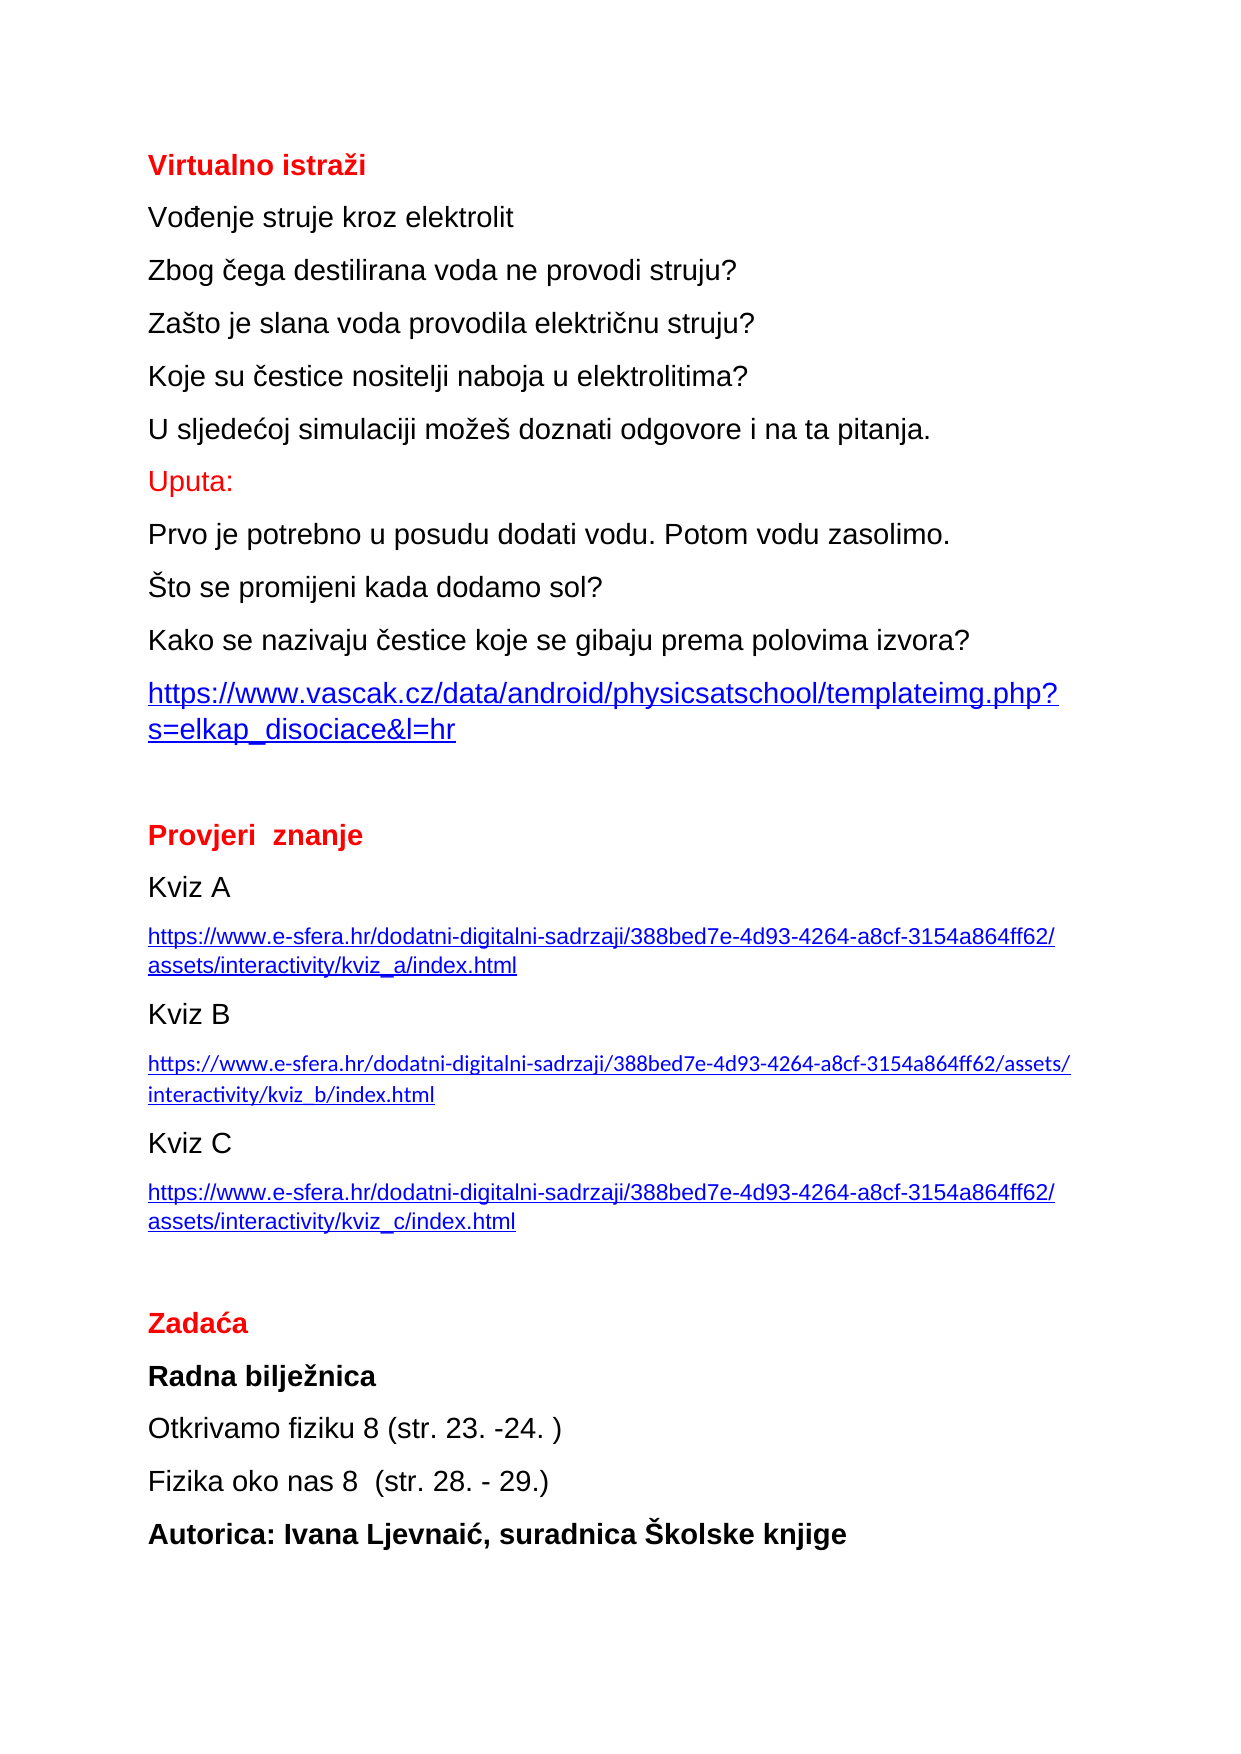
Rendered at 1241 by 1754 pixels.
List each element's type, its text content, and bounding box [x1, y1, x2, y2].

text Uputa: [148, 464, 1093, 498]
text Kako se nazivaju čestice koje se gibaju prema polovima izvora? [148, 623, 1093, 656]
text https://www.e-sfera.hr/dodatni-digitalni-sadrzaji/388bed7e-4d93-4264-a8cf-3154a864ff62/assets/interactivity/kviz_c/index.html [148, 1179, 1093, 1234]
text Provjeri znanje [148, 817, 1093, 851]
text Zbog čega destilirana voda ne provodi struju? [148, 253, 1093, 287]
text Virtualno istraži [148, 148, 1093, 181]
text https://www.e-sfera.hr/dodatni-digitalni-sadrzaji/388bed7e-4d93-4264-a8cf-3154a864ff62/assets/interactivity/kviz_b/index.html [148, 1049, 1093, 1108]
text Kviz B [148, 997, 1093, 1030]
text Koje su čestice nositelji naboja u elektrolitima? [148, 359, 1093, 392]
text Vođenje struje kroz elektrolit [148, 200, 1093, 234]
text U sljedećoj simulaciji možeš doznati odgovore i na ta pitanja. [148, 412, 1093, 445]
text https://www.e-sfera.hr/dodatni-digitalni-sadrzaji/388bed7e-4d93-4264-a8cf-3154a864ff62/assets/interactivity/kviz_a/index.html [148, 923, 1093, 978]
text Radna bilježnica [148, 1358, 1093, 1392]
text Fizika oko nas 8 (str. 28. - 29.) [148, 1464, 1093, 1498]
text Kviz C [148, 1127, 1093, 1160]
text Zadaća [148, 1306, 1093, 1339]
text Prvo je potrebno u posudu dodati vodu. Potom vodu zasolimo. [148, 517, 1093, 551]
text Otkrivamo fiziku 8 (str. 23. -24. ) [148, 1411, 1093, 1445]
text Autorica: Ivana Ljevnaić, suradnica Školske knjige [148, 1517, 1093, 1551]
text Kviz A [148, 870, 1093, 904]
text https://www.vascak.cz/data/android/physicsatschool/templateimg.php?s=elkap_disociace&l=hr [148, 676, 1093, 745]
text Zašto je slana voda provodila električnu struju? [148, 306, 1093, 339]
text Što se promijeni kada dodamo sol? [148, 570, 1093, 604]
